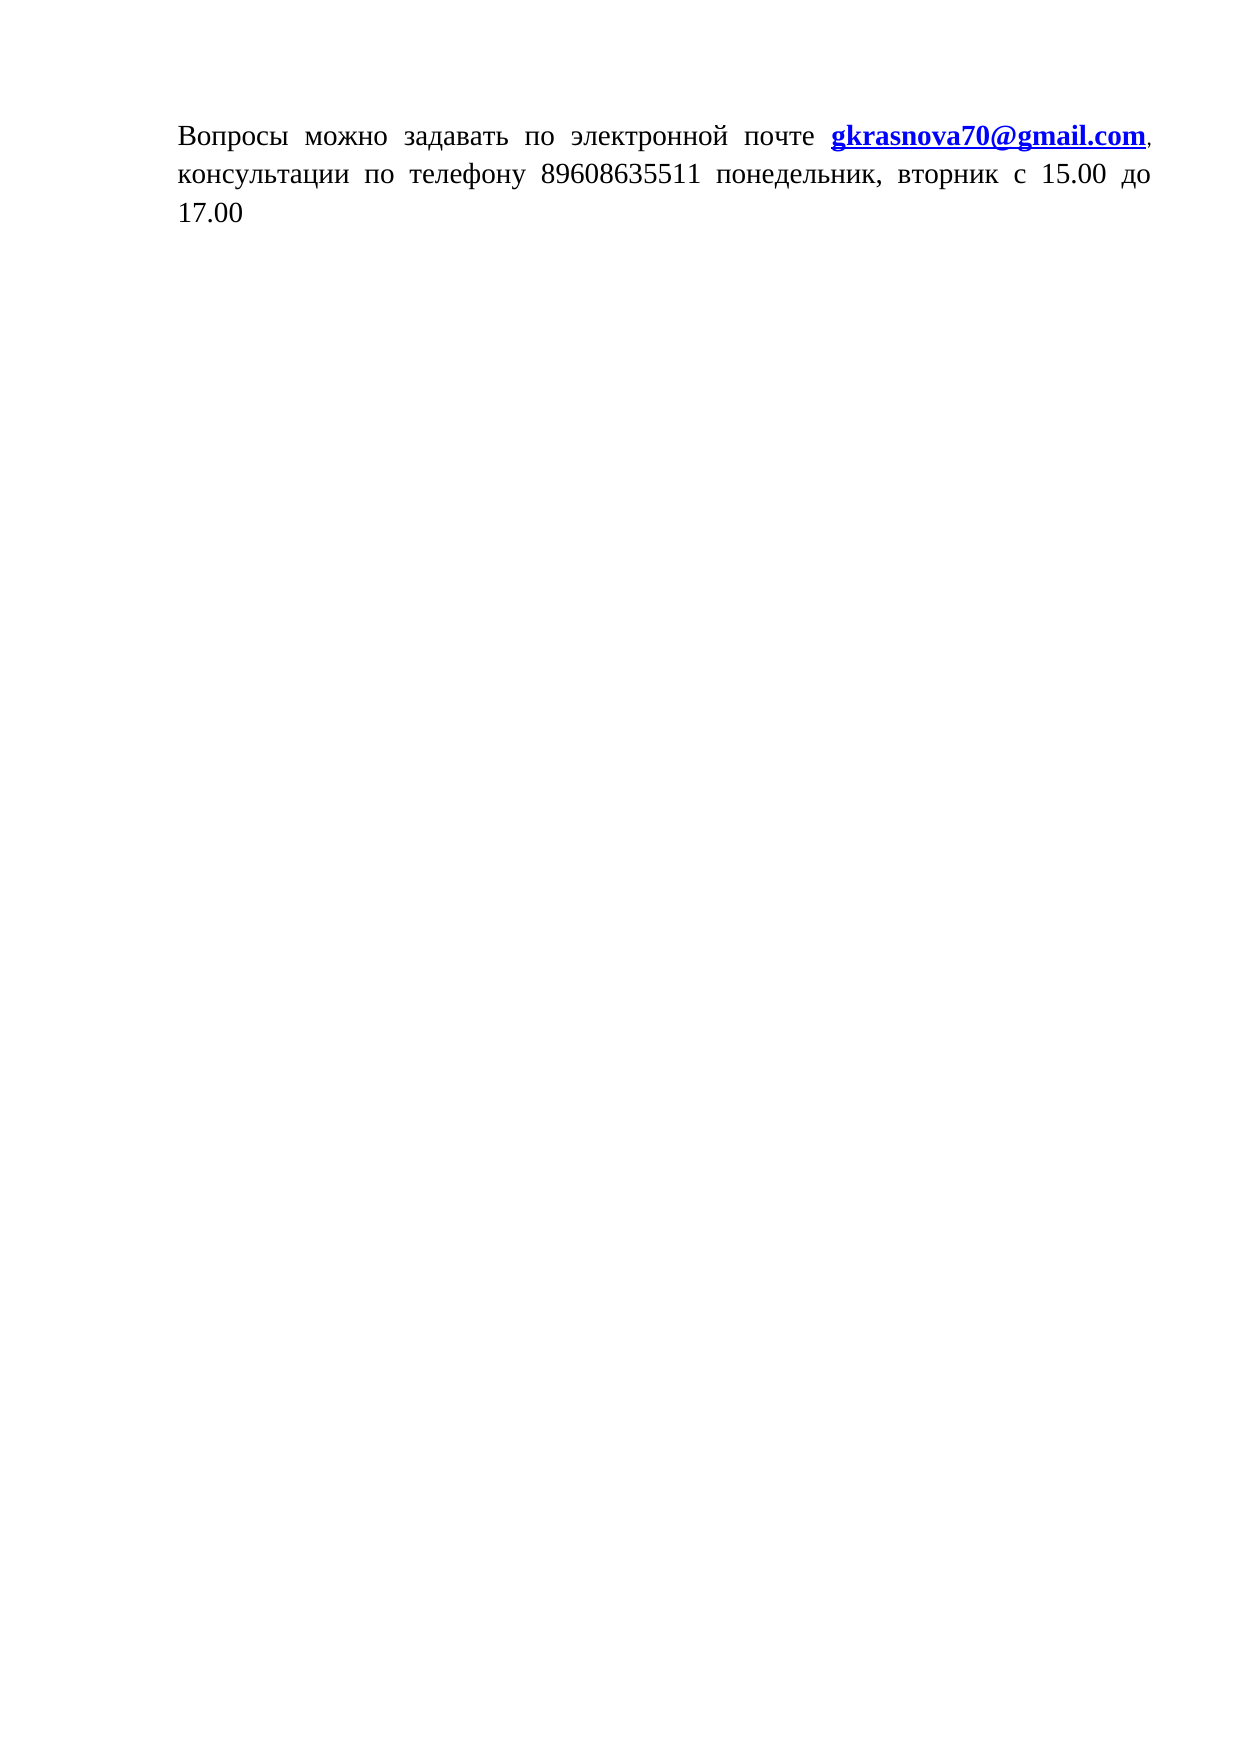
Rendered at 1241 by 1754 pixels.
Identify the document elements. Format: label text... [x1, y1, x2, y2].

text Вопросы можно задавать по электронной почте gkrasnova70@gmail.com, консультации по телефону 89608635511 понедельник, вторник с 15.00 до 17.00 [177, 118, 1152, 229]
